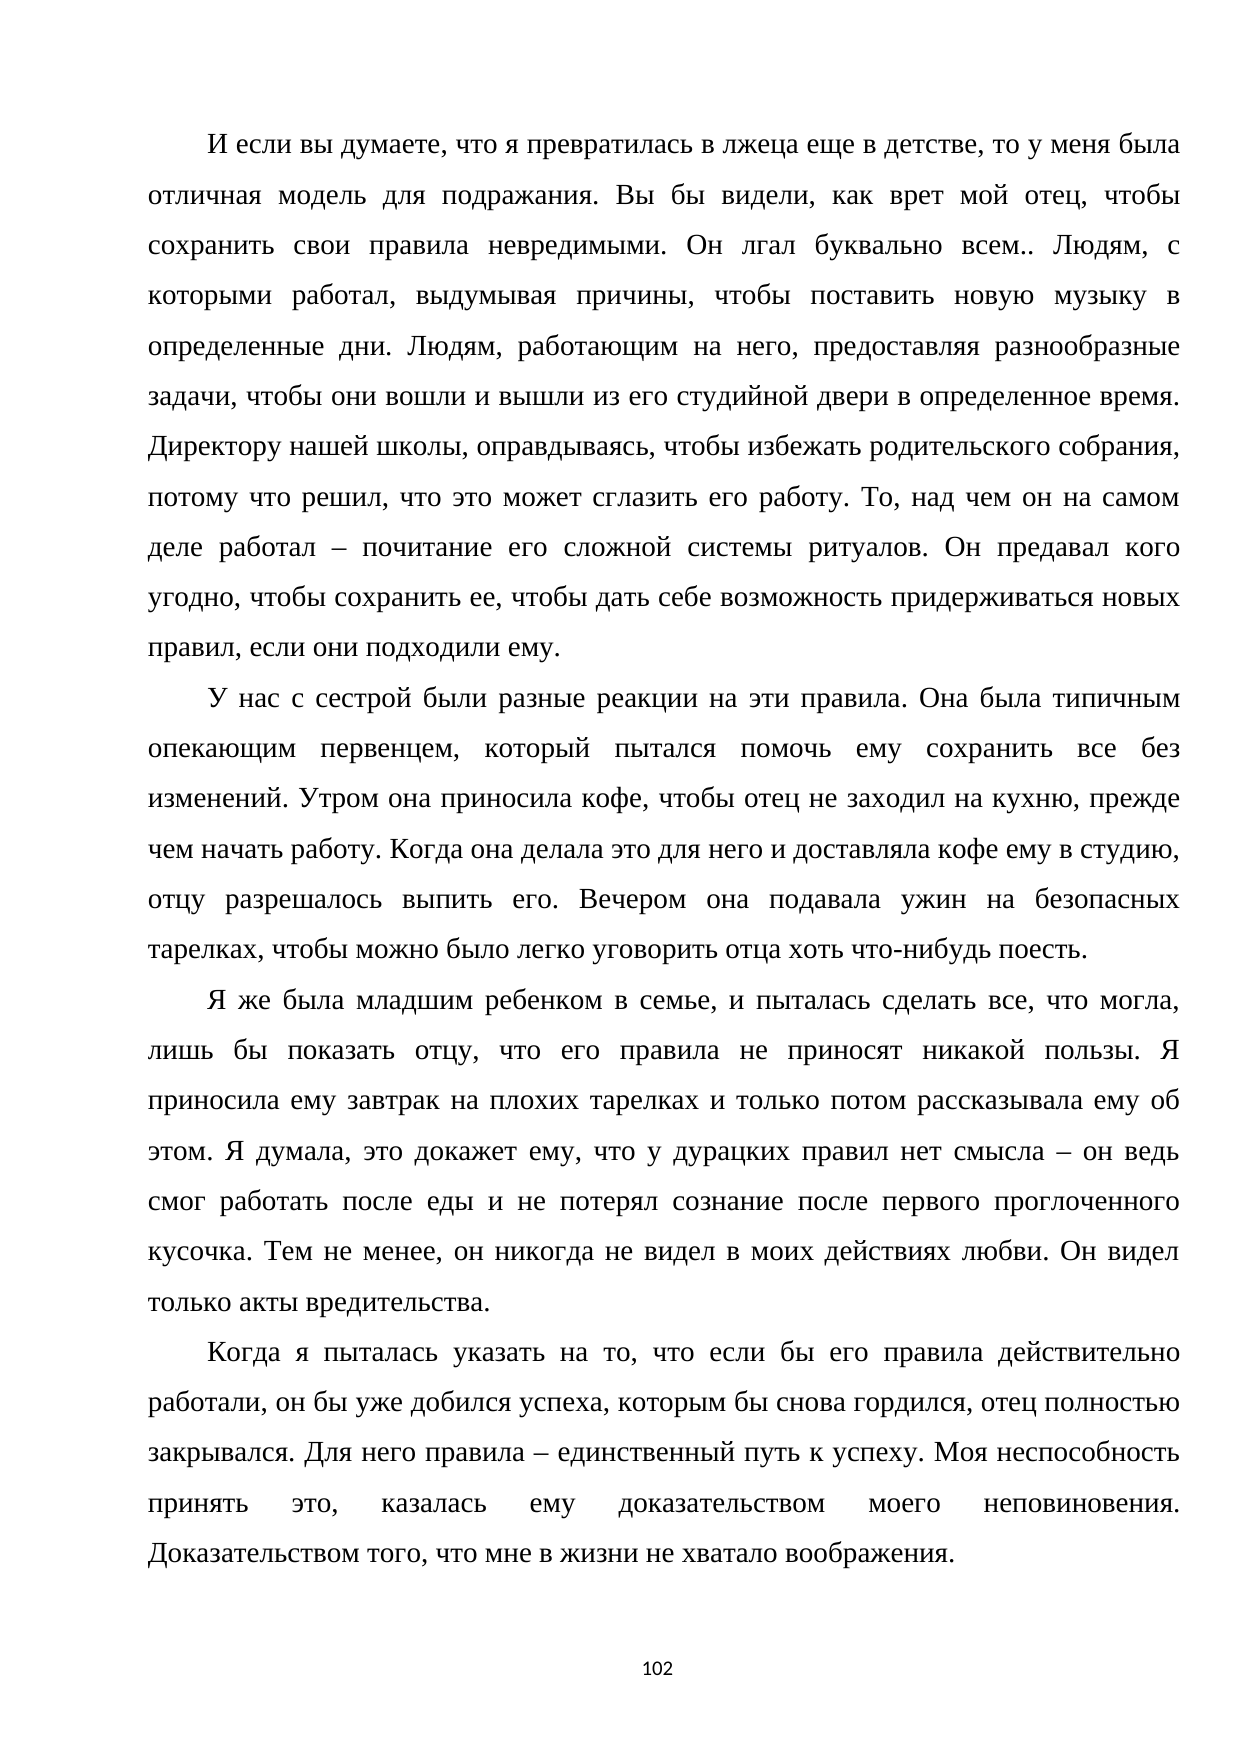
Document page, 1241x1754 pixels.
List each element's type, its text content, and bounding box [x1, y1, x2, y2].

text У нас с сестрой были разные реакции на эти правила. Она была типичным опекающим первенцем, который пытался помочь ему сохранить все без изменений. Утром она приносила кофе, чтобы отец не заходил на кухню, прежде чем начать работу. Когда она делала это для него и доставляла кофе ему в студию, отцу разрешалось выпить его. Вечером она подавала ужин на безопасных тарелках, чтобы можно было легко уговорить отца хоть что-нибудь поесть. [148, 680, 1181, 965]
text Я же была младшим ребенком в семье, и пыталась сделать все, что могла, лишь бы показать отцу, что его правила не приносят никакой пользы. Я приносила ему завтрак на плохих тарелках и только потом рассказывала ему об этом. Я думала, это докажет ему, что у дурацких правил нет смысла – он ведь смог работать после еды и не потерял сознание после первого проглоченного кусочка. Тем не менее, он никогда не видел в моих действиях любви. Он видел только акты вредительства. [148, 982, 1181, 1317]
text И если вы думаете, что я превратилась в лжеца еще в детстве, то у меня была отличная модель для подражания. Вы бы видели, как врет мой отец, чтобы сохранить свои правила невредимыми. Он лгал буквально всем.. Людям, с которыми работал, выдумывая причины, чтобы поставить новую музыку в определенные дни. Людям, работающим на него, предоставляя разнообразные задачи, чтобы они вошли и вышли из его студийной двери в определенное время. Директору нашей школы, оправдываясь, чтобы избежать родительского собрания, потому что решил, что это может сглазить его работу. То, над чем он на самом деле работал – почитание его сложной системы ритуалов. Он предавал кого угодно, чтобы сохранить ее, чтобы дать себе возможность придерживаться новых правил, если они подходили ему. [148, 126, 1181, 663]
text Когда я пыталась указать на то, что если бы его правила действительно работали, он бы уже добился успеха, которым бы снова гордился, отец полностью закрывался. Для него правила – единственный путь к успеху. Моя неспособность принять это, казалась ему доказательством моего неповиновения. Доказательством того, что мне в жизни не хватало воображения. [148, 1334, 1181, 1569]
